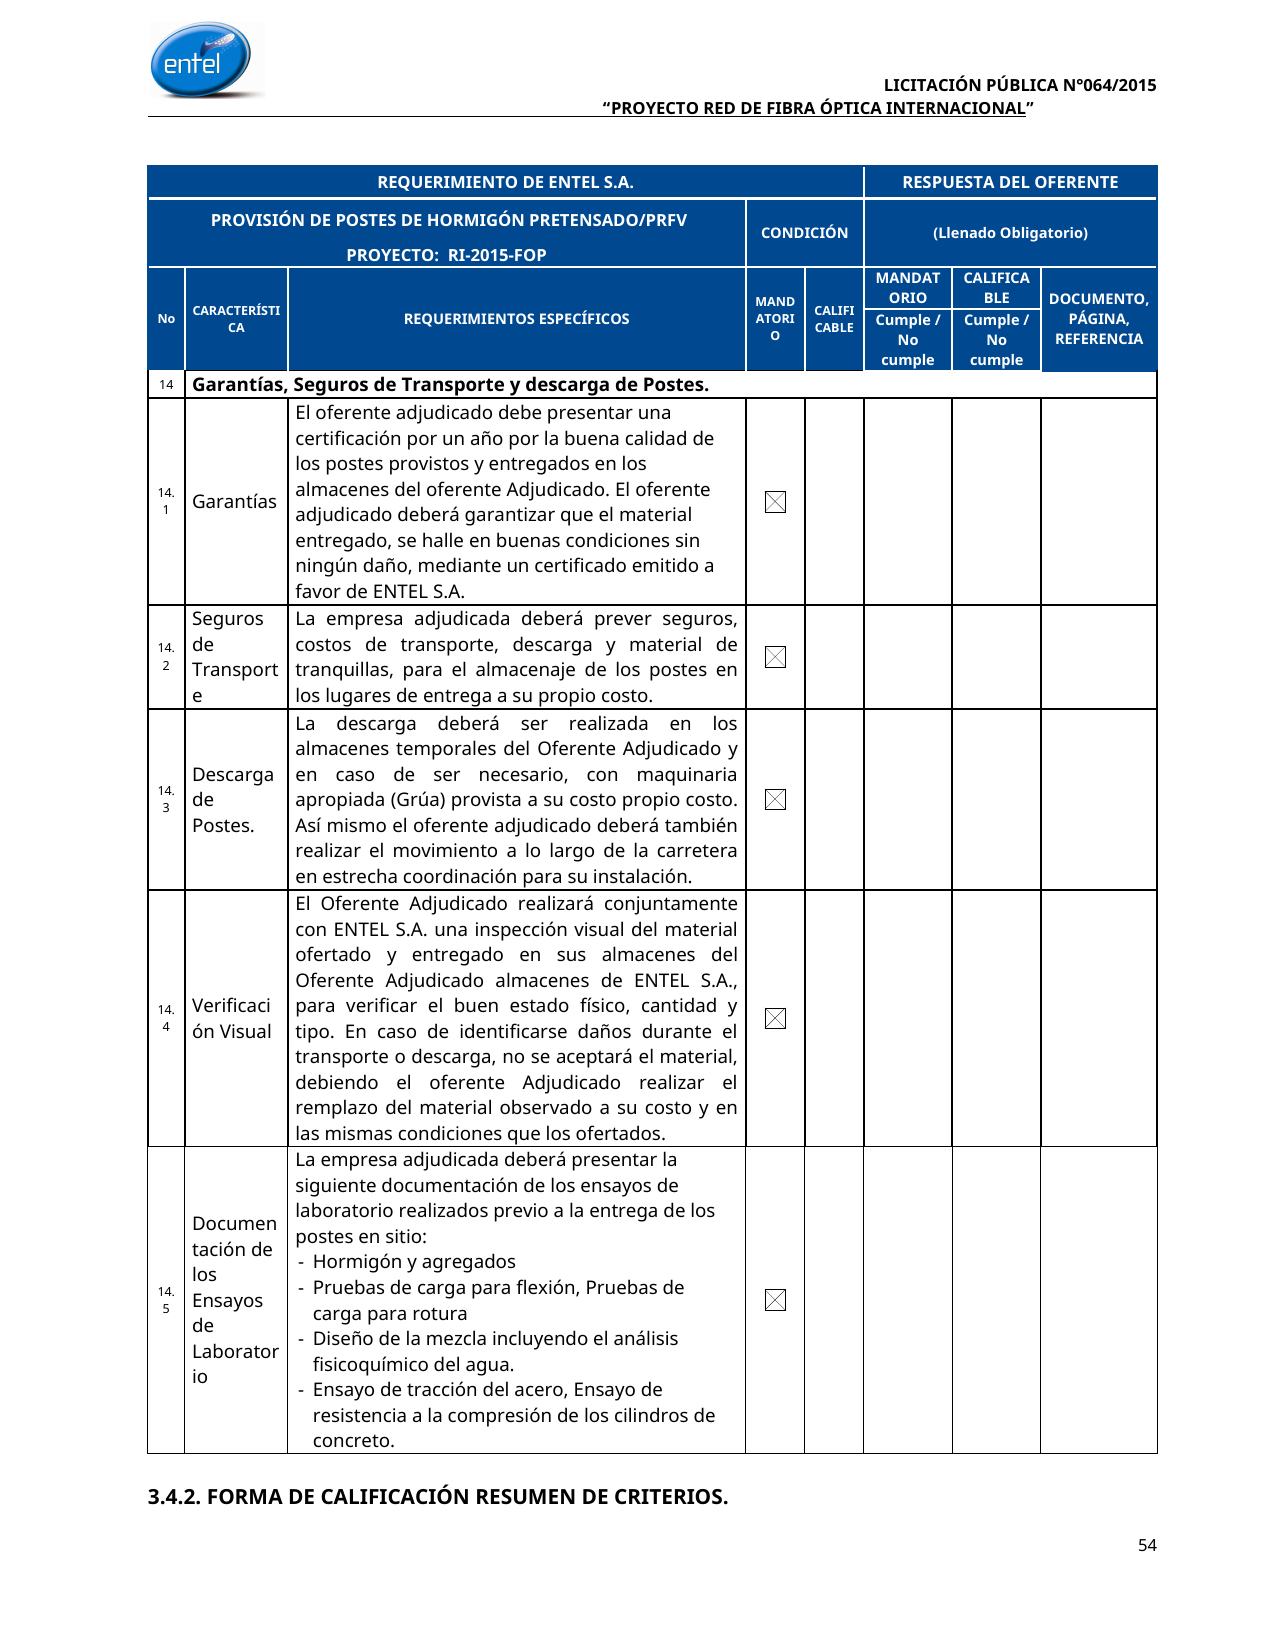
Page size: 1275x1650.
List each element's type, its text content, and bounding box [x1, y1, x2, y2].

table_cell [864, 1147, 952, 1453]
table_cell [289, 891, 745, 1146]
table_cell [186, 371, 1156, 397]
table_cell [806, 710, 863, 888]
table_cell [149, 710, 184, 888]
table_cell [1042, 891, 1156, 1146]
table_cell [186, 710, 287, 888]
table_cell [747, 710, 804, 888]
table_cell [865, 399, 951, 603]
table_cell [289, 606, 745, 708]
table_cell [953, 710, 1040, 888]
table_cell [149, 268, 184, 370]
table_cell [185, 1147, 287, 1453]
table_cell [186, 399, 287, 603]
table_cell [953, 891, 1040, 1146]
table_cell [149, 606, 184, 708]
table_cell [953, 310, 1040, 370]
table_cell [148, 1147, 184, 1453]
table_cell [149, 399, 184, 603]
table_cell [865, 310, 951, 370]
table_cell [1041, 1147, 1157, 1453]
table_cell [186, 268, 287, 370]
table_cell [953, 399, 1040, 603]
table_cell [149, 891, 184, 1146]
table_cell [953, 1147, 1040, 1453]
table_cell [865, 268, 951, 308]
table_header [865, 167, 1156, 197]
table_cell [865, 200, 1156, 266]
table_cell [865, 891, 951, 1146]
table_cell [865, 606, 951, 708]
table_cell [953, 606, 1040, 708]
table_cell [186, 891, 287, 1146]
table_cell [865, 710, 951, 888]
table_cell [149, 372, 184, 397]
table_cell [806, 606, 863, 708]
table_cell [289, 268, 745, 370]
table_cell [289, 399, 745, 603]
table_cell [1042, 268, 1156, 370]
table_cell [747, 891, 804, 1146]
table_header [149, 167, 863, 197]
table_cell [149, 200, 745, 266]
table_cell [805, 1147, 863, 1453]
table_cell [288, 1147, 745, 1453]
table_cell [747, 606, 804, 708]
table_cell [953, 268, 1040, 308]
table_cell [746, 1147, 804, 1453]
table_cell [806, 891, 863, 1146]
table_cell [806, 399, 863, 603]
text 3.4.2. FORMA DE CALIFICACIÓN RESUMEN DE CRITERIOS. [148, 1482, 1157, 1511]
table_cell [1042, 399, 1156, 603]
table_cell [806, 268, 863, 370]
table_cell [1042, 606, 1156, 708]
picture [150, 21, 266, 99]
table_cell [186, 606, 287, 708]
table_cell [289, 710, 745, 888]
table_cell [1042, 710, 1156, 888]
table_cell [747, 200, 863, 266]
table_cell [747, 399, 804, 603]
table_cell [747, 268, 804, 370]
